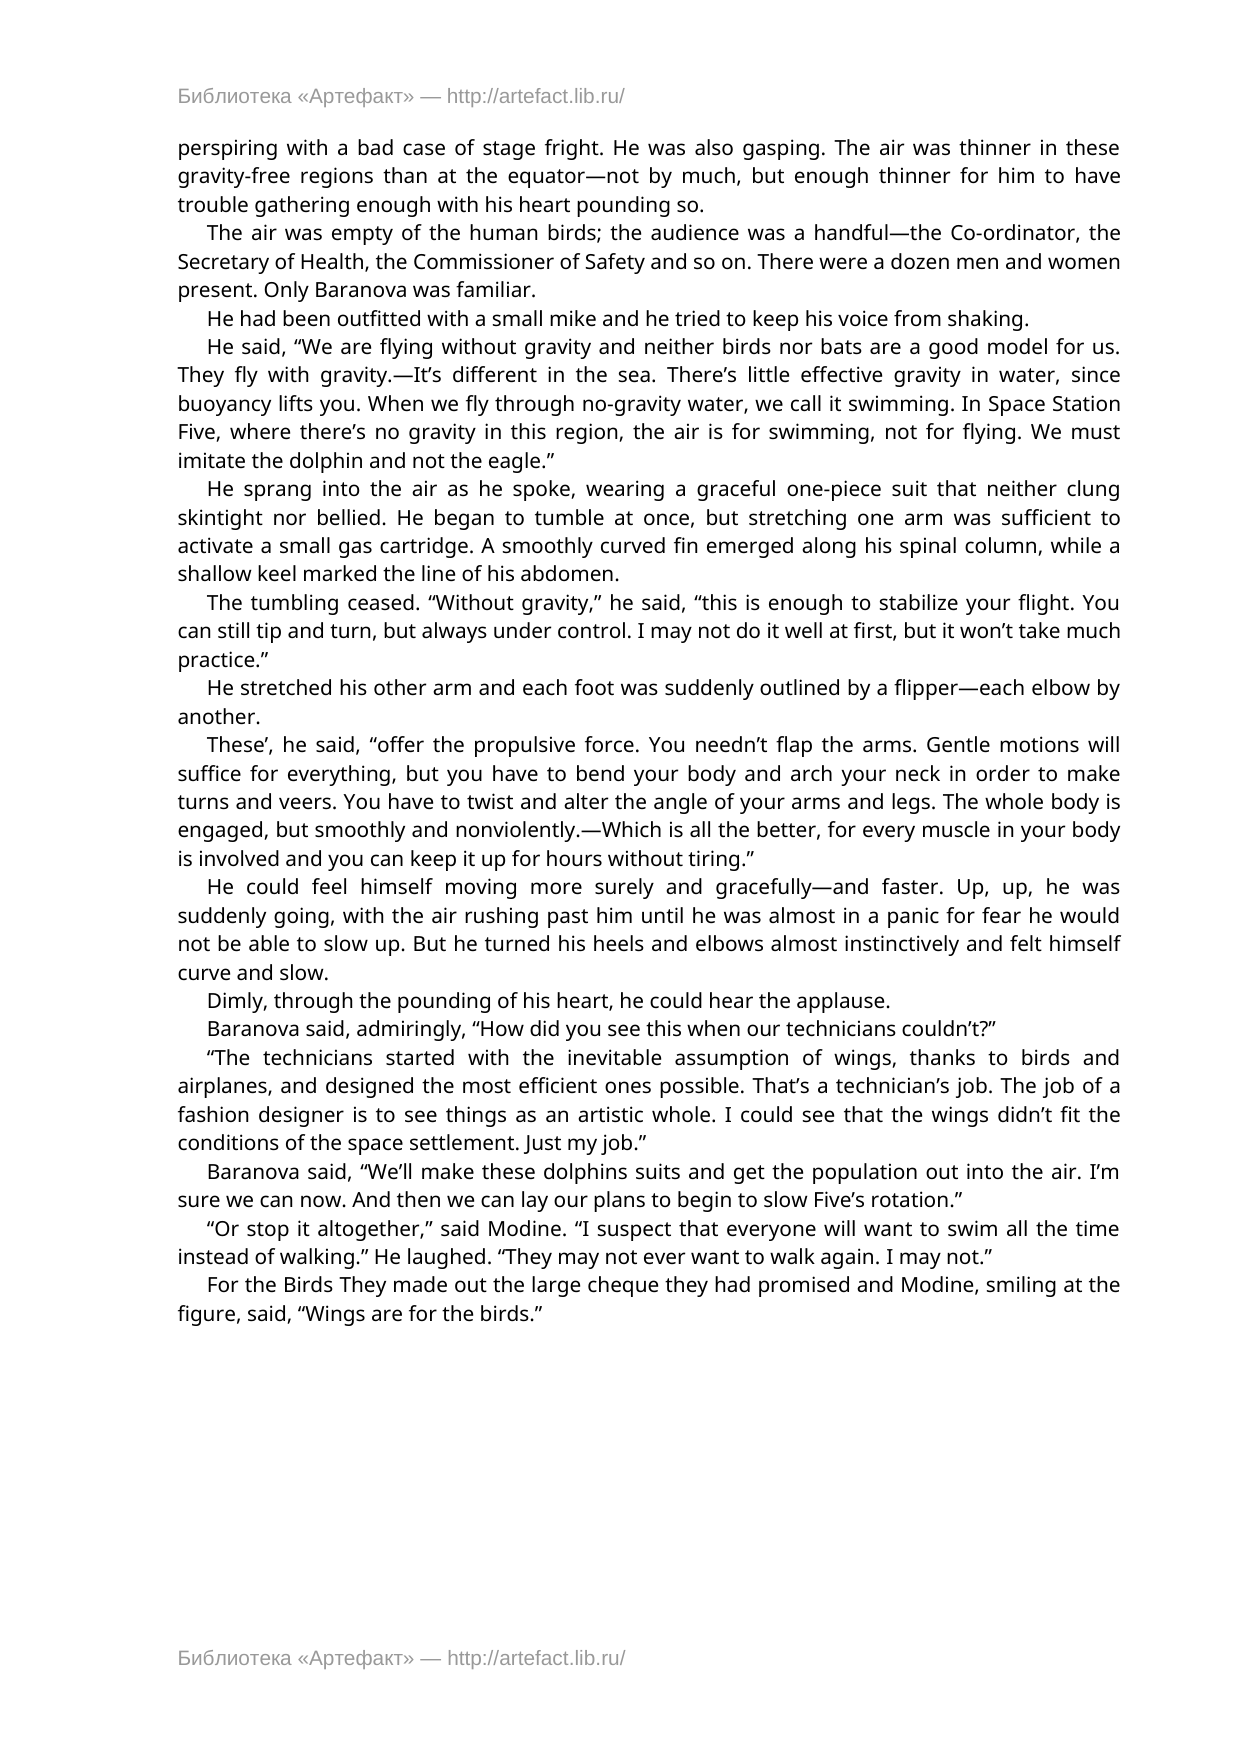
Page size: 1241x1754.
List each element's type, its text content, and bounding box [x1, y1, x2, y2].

text The tumbling ceased. “Without gravity,” he said, “this is enough to stabilize your flight. You can still tip and turn, but always under control. I may not do it well at first, but it won’t take much practice.” [177, 588, 1122, 673]
text He could feel himself moving more surely and gracefully—and faster. Up, up, he was suddenly going, with the air rushing past him until he was almost in a panic for fear he would not be able to slow up. But he turned his heels and elbows almost instinctively and felt himself curve and slow. [177, 872, 1122, 986]
text He said, “We are flying without gravity and neither birds nor bats are a good model for us. They fly with gravity.—It’s different in the sea. There’s little effective gravity in water, since buoyancy lifts you. When we fly through no-gravity water, we call it swimming. In Space Station Five, where there’s no gravity in this region, the air is for swimming, not for flying. We must imitate the dolphin and not the eagle.” [177, 332, 1122, 474]
text These’, he said, “offer the propulsive force. You needn’t flap the arms. Gentle motions will suffice for everything, but you have to bend your body and arch your neck in order to make turns and veers. You have to twist and alter the angle of your arms and legs. The whole body is engaged, but smoothly and nonviolently.—Which is all the better, for every muscle in your body is involved and you can keep it up for hours without tiring.” [177, 730, 1122, 872]
text The air was empty of the human birds; the audience was a handful—the Co-ordinator, the Secretary of Health, the Commissioner of Safety and so on. There were a dozen men and women present. Only Baranova was familiar. [177, 218, 1122, 304]
text He stretched his other arm and each foot was suddenly outlined by a flipper—each elbow by another. [177, 673, 1122, 730]
text He had been outfitted with a small mike and he tried to keep his voice from shaking. [177, 304, 1122, 332]
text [177, 133, 1122, 218]
text Baranova said, “We’ll make these dolphins suits and get the population out into the air. I’m sure we can now. And then we can lay our plans to begin to slow Five’s rotation.” [177, 1157, 1122, 1214]
text He sprang into the air as he spoke, wearing a graceful one-piece suit that neither clung skintight nor bellied. He began to tumble at once, but stretching one arm was sufficient to activate a small gas cartridge. A smoothly curved fin emerged along his spinal column, while a shallow keel marked the line of his abdomen. [177, 474, 1122, 588]
text Baranova said, admiringly, “How did you see this when our technicians couldn’t?” [177, 1014, 1122, 1043]
text “Or stop it altogether,” said Modine. “I suspect that everyone will want to swim all the time instead of walking.” He laughed. “They may not ever want to walk again. I may not.” [177, 1214, 1122, 1271]
text Dimly, through the pounding of his heart, he could hear the applause. [177, 986, 1122, 1014]
text For the Birds They made out the large cheque they had promised and Modine, smiling at the figure, said, “Wings are for the birds.” [177, 1271, 1122, 1327]
text “The technicians started with the inevitable assumption of wings, thanks to birds and airplanes, and designed the most efficient ones possible. That’s a technician’s job. The job of a fashion designer is to see things as an artistic whole. I could see that the wings didn’t fit the conditions of the space settlement. Just my job.” [177, 1043, 1122, 1157]
